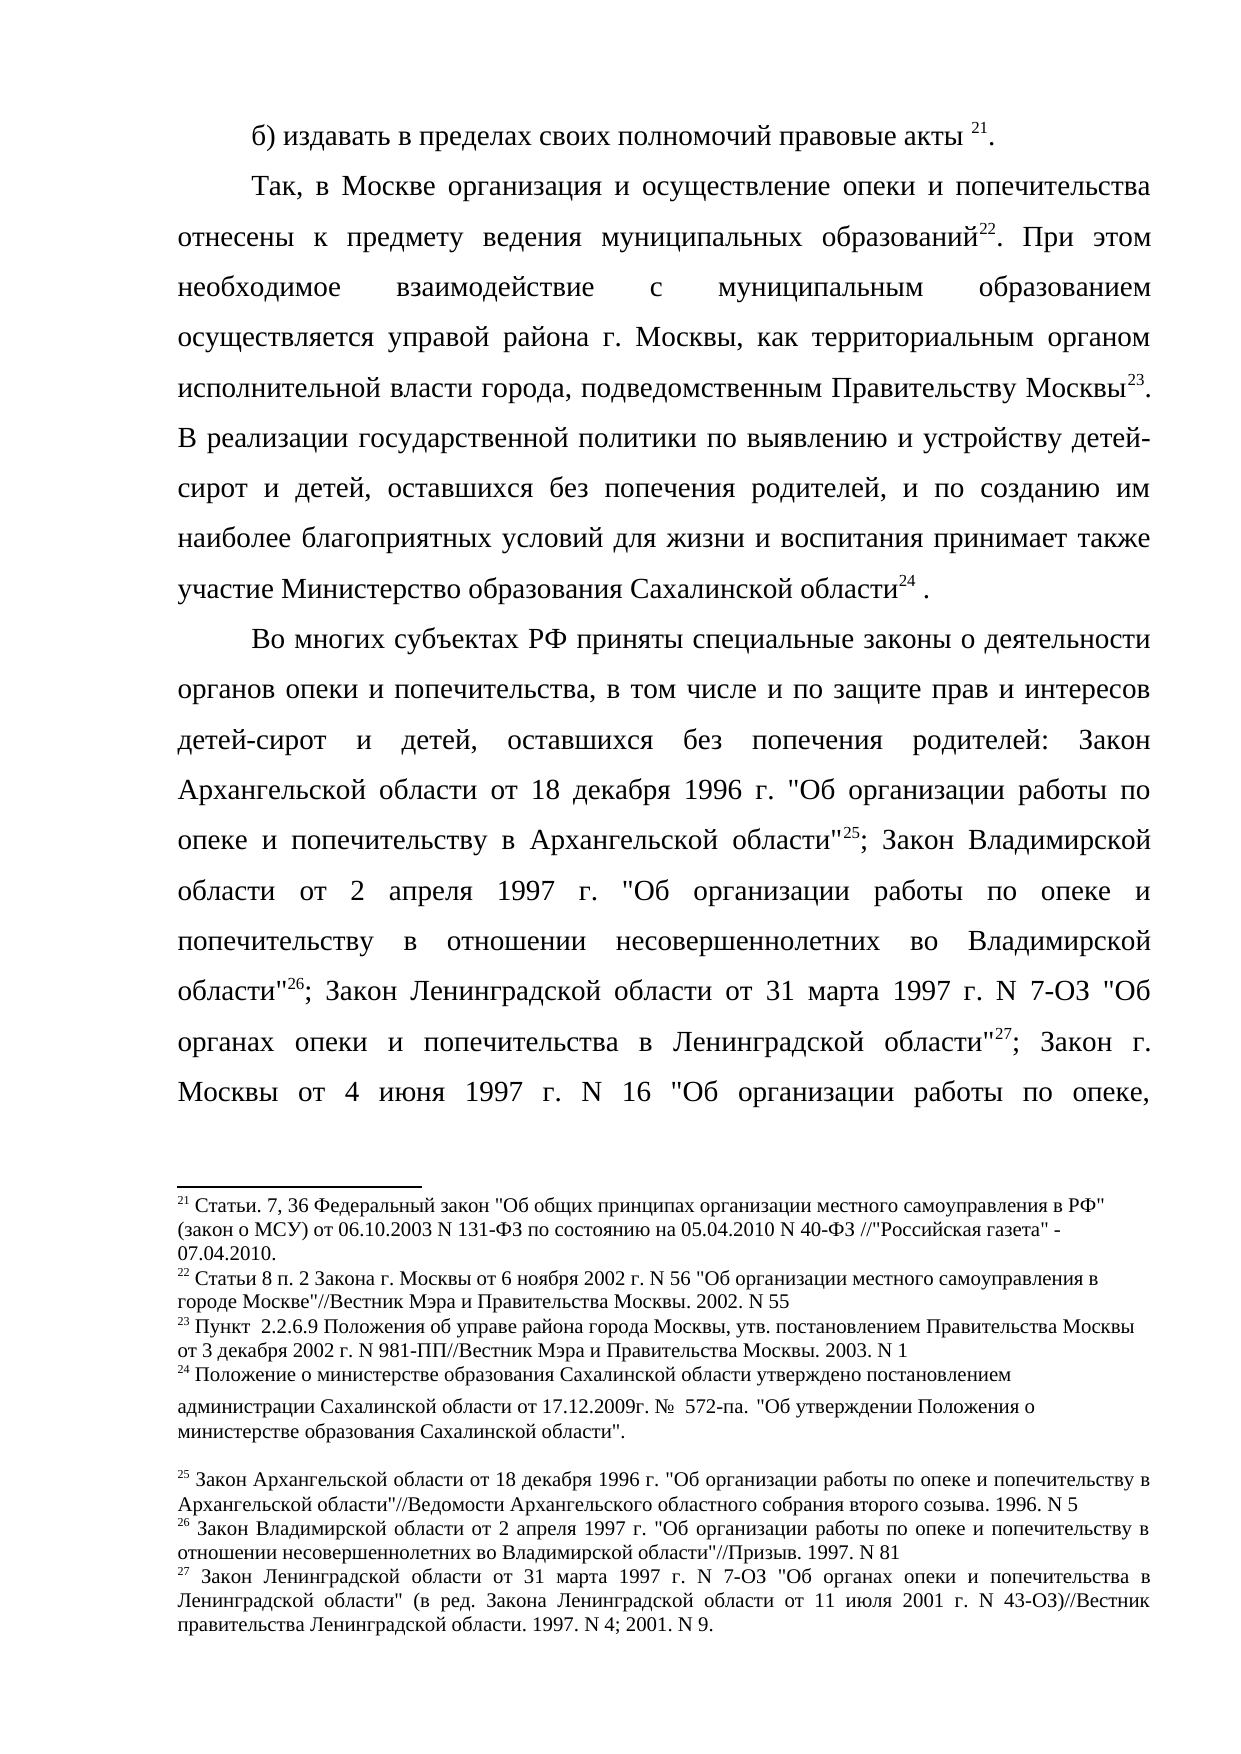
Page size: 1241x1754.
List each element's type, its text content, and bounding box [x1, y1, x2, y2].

text Так, в Москве организация и осуществление опеки и попечительства отнесены к предмету ведения муниципальных образований. При этом необходимое взаимодействие с муниципальным образованием осуществляется управой района г. Москвы, как территориальным органом исполнительной власти города, подведомственным Правительству Москвы. В реализации государственной политики по выявлению и устройству детей-сирот и детей, оставшихся без попечения родителей, и по созданию им наиболее благоприятных условий для жизни и воспитания принимает также участие Министерство образования Сахалинской области . [177, 168, 1152, 604]
text Во многих субъектах РФ приняты специальные законы о деятельности органов опеки и попечительства, в том числе и по защите прав и интересов детей-сирот и детей, оставшихся без попечения родителей: Закон Архангельской области от 18 декабря . "Об организации работы по опеке и попечительству в Архангельской области"; Закон Владимирской области от 2 апреля . "Об организации работы по опеке и попечительству в отношении несовершеннолетних во Владимирской области"; Закон Ленинградской области от 31 марта . N 7-ОЗ "Об органах опеки и попечительства в Ленинградской области"; Закон г. Москвы от 4 июня . N 16 "Об организации работы по опеке, попечительству и патронату в городе Москве"; Закон Мурманской области от 16 июня . N 7-01-ЗМО "Об организации и деятельности органов опеки и попечительства в Мурманской области"; Закон Пензенской области "Об органах опеки и попечительства в Пензенской области"; Закон Ростовской области "Об организации опеки и попечительства в Ростовской области"; Закон Тюменской области, Кировской области, в Сахалинской области распоряжение администрации Сахалинской области от 09.07.2009 № 480-ра «Об органах исполнительной власти Сахалинской области, являющихся органами опеки и попечительства»; [177, 621, 1152, 1108]
text б) издавать в пределах своих полномочий правовые акты . [177, 118, 1152, 152]
